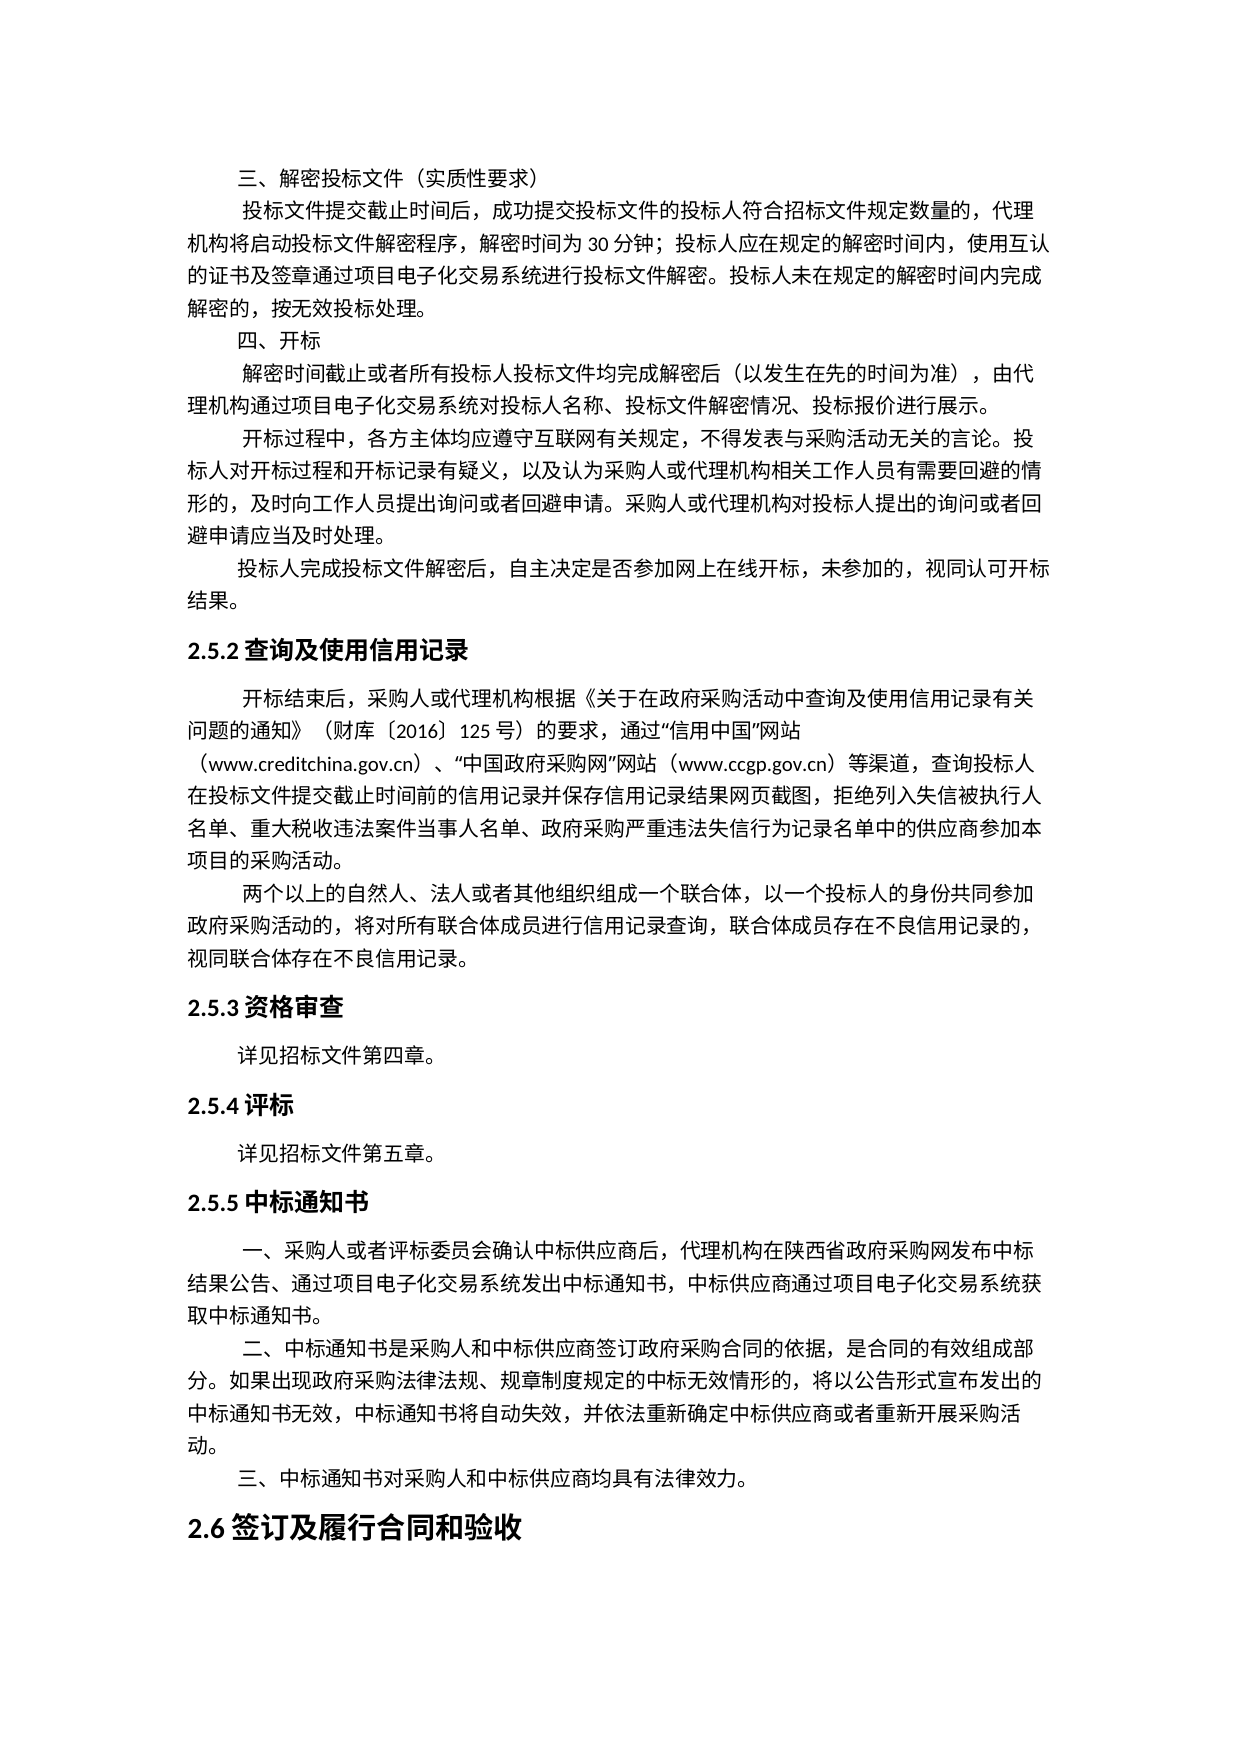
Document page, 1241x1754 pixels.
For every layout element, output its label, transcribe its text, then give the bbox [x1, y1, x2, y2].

text 两个以上的自然人、法人或者其他组织组成一个联合体，以一个投标人的身份共同参加政府采购活动的，将对所有联合体成员进行信用记录查询，联合体成员存在不良信用记录的，视同联合体存在不良信用记录。 [187, 877, 1053, 974]
text 投标文件提交截止时间后，成功提交投标文件的投标人符合招标文件规定数量的，代理机构将启动投标文件解密程序，解密时间为30分钟；投标人应在规定的解密时间内，使用互认的证书及签章通过项目电子化交易系统进行投标文件解密。投标人未在规定的解密时间内完成解密的，按无效投标处理。 [187, 194, 1053, 324]
text 解密时间截止或者所有投标人投标文件均完成解密后（以发生在先的时间为准），由代理机构通过项目电子化交易系统对投标人名称、投标文件解密情况、投标报价进行展示。 [187, 357, 1053, 422]
text 投标人完成投标文件解密后，自主决定是否参加网上在线开标，未参加的，视同认可开标结果。 [187, 552, 1053, 617]
text 开标结束后，采购人或代理机构根据《关于在政府采购活动中查询及使用信用记录有关问题的通知》（财库〔2016〕125号）的要求，通过“信用中国”网站（www.creditchina.gov.cn）、“中国政府采购网”网站（www.ccgp.gov.cn）等渠道，查询投标人在投标文件提交截止时间前的信用记录并保存信用记录结果网页截图，拒绝列入失信被执行人名单、重大税收违法案件当事人名单、政府采购严重违法失信行为记录名单中的供应商参加本项目的采购活动。 [187, 682, 1053, 877]
text 三、解密投标文件（实质性要求） [187, 162, 1053, 194]
text 二、中标通知书是采购人和中标供应商签订政府采购合同的依据，是合同的有效组成部分。如果出现政府采购法律法规、规章制度规定的中标无效情形的，将以公告形式宣布发出的中标通知书无效，中标通知书将自动失效，并依法重新确定中标供应商或者重新开展采购活动。 [187, 1332, 1053, 1462]
text 开标过程中，各方主体均应遵守互联网有关规定，不得发表与采购活动无关的言论。投标人对开标过程和开标记录有疑义，以及认为采购人或代理机构相关工作人员有需要回避的情形的，及时向工作人员提出询问或者回避申请。采购人或代理机构对投标人提出的询问或者回避申请应当及时处理。 [187, 422, 1053, 552]
text 一、采购人或者评标委员会确认中标供应商后，代理机构在陕西省政府采购网发布中标结果公告、通过项目电子化交易系统发出中标通知书，中标供应商通过项目电子化交易系统获取中标通知书。 [187, 1234, 1053, 1332]
text 2.6签订及履行合同和验收 [187, 1494, 1053, 1559]
text 2.5.4评标 [187, 1072, 1053, 1137]
text 详见招标文件第四章。 [187, 1039, 1053, 1072]
text 2.5.2查询及使用信用记录 [187, 617, 1053, 682]
text 2.5.5中标通知书 [187, 1169, 1053, 1234]
text 详见招标文件第五章。 [187, 1137, 1053, 1169]
text 四、开标 [187, 324, 1053, 357]
text 三、中标通知书对采购人和中标供应商均具有法律效力。 [187, 1462, 1053, 1494]
text 2.5.3资格审查 [187, 974, 1053, 1039]
